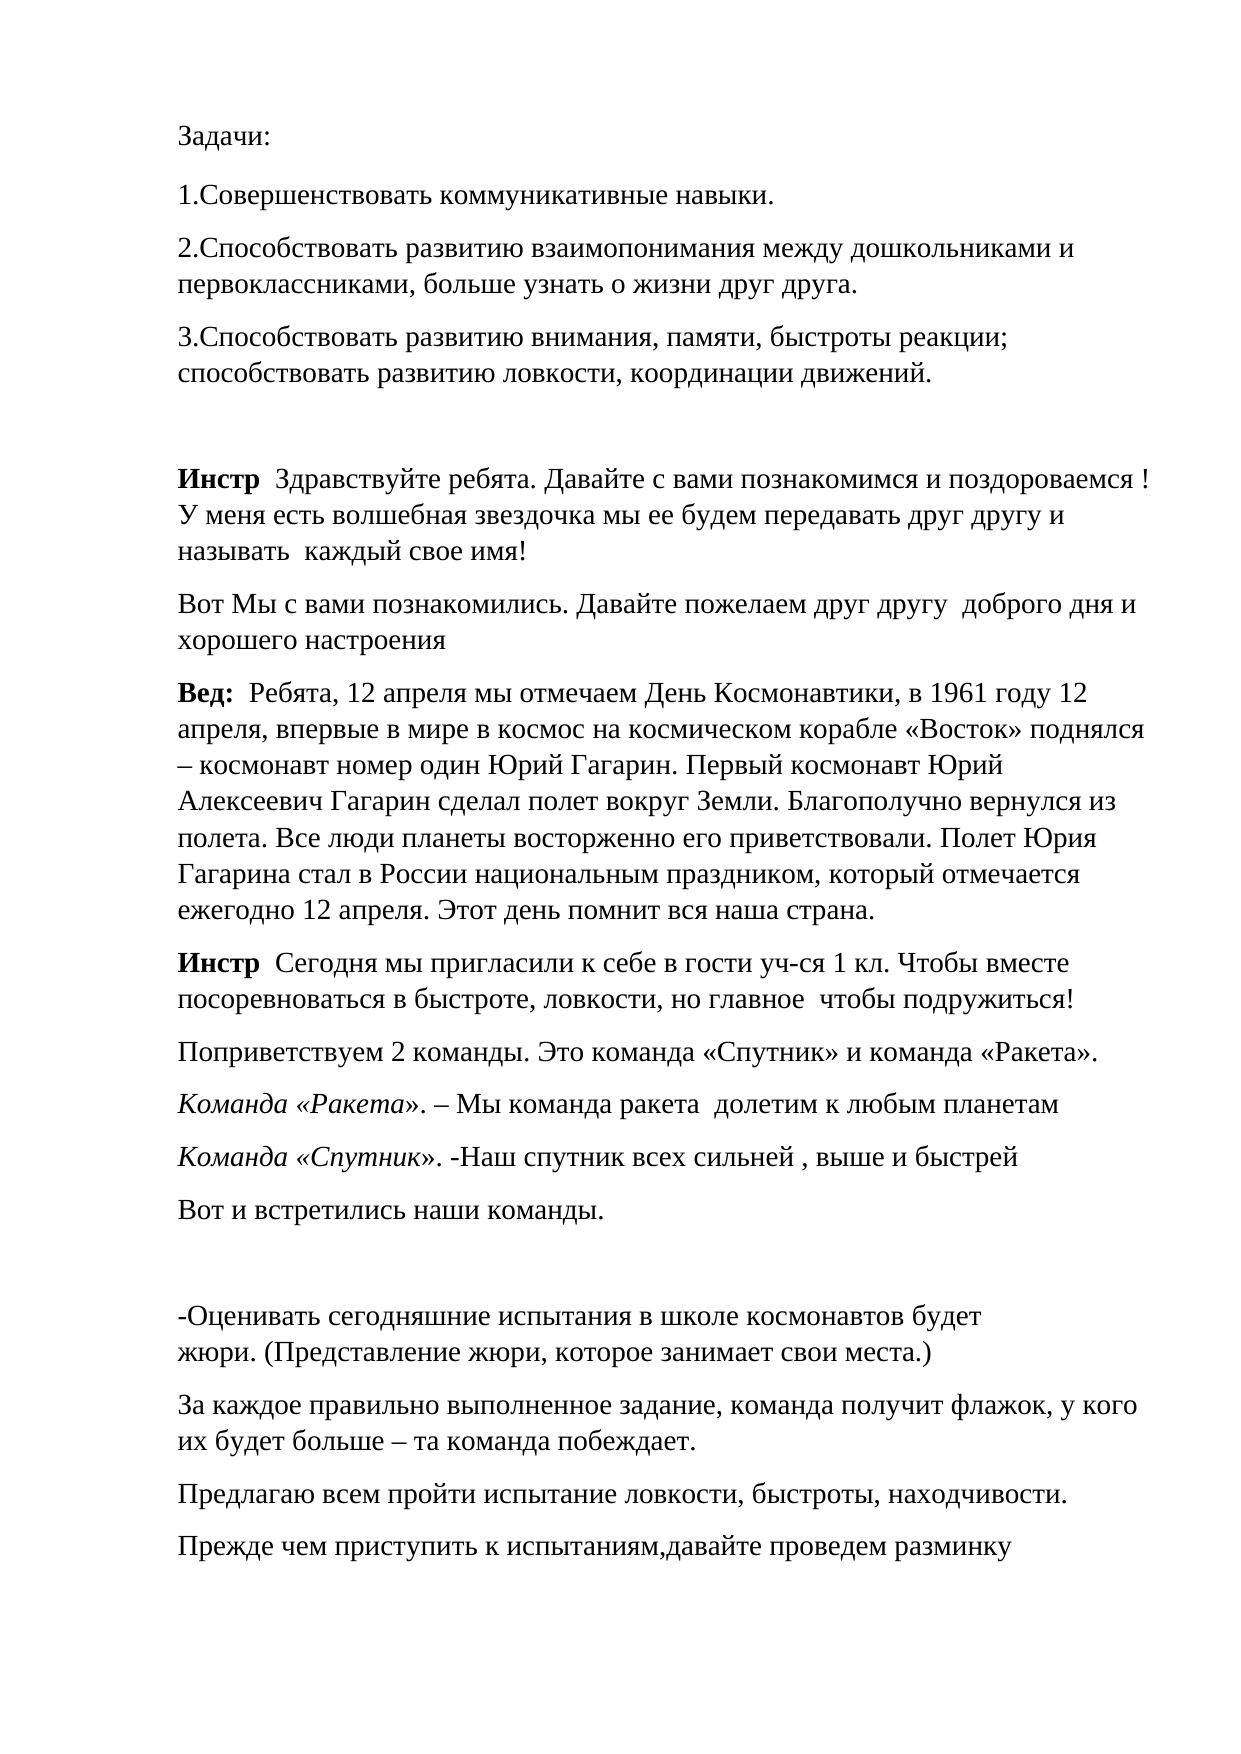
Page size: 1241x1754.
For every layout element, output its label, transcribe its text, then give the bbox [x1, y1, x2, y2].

text Задачи: [177, 118, 1152, 152]
text Инстр Сегодня мы пригласили к себе в гости уч-ся 1 кл. Чтобы вместе посоревноваться в быстроте, ловкости, но главное чтобы подружиться! [177, 945, 1152, 1014]
text Вот Мы с вами познакомились. Давайте пожелаем друг другу доброго дня и хорошего настроения [177, 586, 1152, 656]
text Инстр Здравствуйте ребята. Давайте с вами познакомимся и поздороваемся !У меня есть волшебная звездочка мы ее будем передавать друг другу и называть каждый свое имя! [177, 461, 1152, 567]
text Команда «Ракета». – Мы команда ракета долетим к любым планетам [177, 1087, 1152, 1120]
text 1.Совершенствовать коммуникативные навыки. [177, 177, 1152, 211]
text Прежде чем приступить к испытаниям,давайте проведем разминку [177, 1528, 1152, 1562]
text За каждое правильно выполненное задание, команда получит флажок, у кого их будет больше – та команда побеждает. [177, 1387, 1152, 1456]
text -Оценивать сегодняшние испытания в школе космонавтов будет жюри. (Представление жюри, которое занимает свои места.) [177, 1298, 1152, 1367]
text Предлагаю всем пройти испытание ловкости, быстроты, находчивости. [177, 1476, 1152, 1509]
text Вот и встретились наши команды. [177, 1192, 1152, 1226]
text 2.Способствовать развитию взаимопонимания между дошкольниками и первоклассниками, больше узнать о жизни друг друга. [177, 230, 1152, 300]
text Поприветствуем 2 команды. Это команда «Спутник» и команда «Ракета». [177, 1034, 1152, 1067]
text Вед: Ребята, 12 апреля мы отмечаем День Космонавтики, в 1961 году 12 апреля, впервые в мире в космос на космическом корабле «Восток» поднялся – космонавт номер один Юрий Гагарин. Первый космонавт Юрий Алексеевич Гагарин сделал полет вокруг Земли. Благополучно вернулся из полета. Все люди планеты восторженно его приветствовали. Полет Юрия Гагарина стал в России национальным праздником, который отмечается ежегодно 12 апреля. Этот день помнит вся наша страна. [177, 675, 1152, 926]
text Команда «Спутник». -Наш спутник всех сильней , выше и быстрей [177, 1139, 1152, 1173]
text 3.Способствовать развитию внимания, памяти, быстроты реакции; способствовать развитию ловкости, координации движений. [177, 319, 1152, 389]
